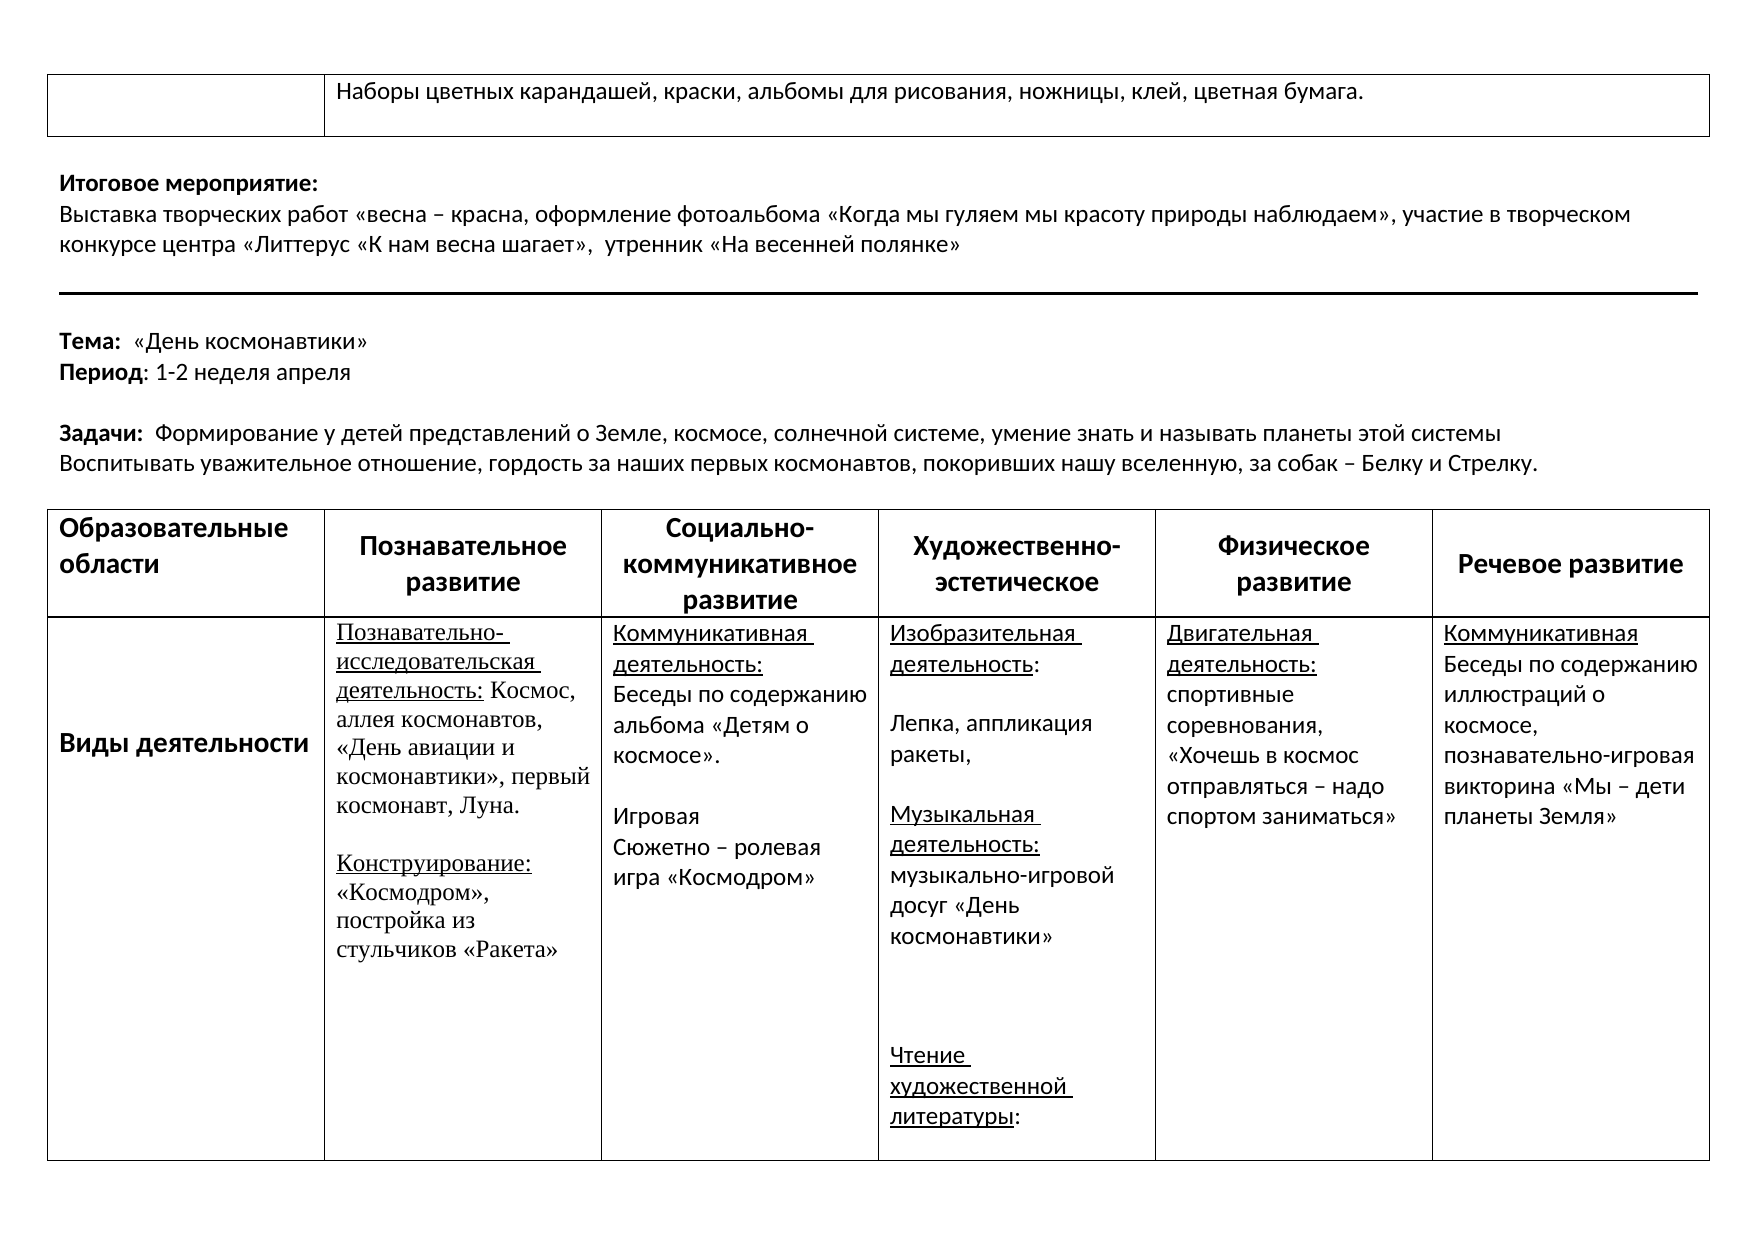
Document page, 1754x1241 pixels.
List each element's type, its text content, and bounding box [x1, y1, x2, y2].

text Период: 1-2 неделя апреля [59, 356, 1698, 386]
table_header Художественно-эстетическое [879, 510, 1155, 616]
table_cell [325, 75, 1709, 136]
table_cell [325, 618, 601, 1160]
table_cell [1156, 618, 1432, 1160]
text Задачи: Формирование у детей представлений о Земле, космосе, солнечной системе, умение знать и называть планеты этой системы [59, 417, 1698, 447]
table_header Образовательные области [48, 510, 324, 616]
text Воспитывать уважительное отношение, гордость за наших первых космонавтов, покоривших нашу вселенную, за собак – Белку и Стрелку. [59, 447, 1698, 478]
table_header Познавательное развитие [325, 510, 601, 616]
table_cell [602, 618, 878, 1160]
text Итоговое мероприятие: [59, 167, 1698, 198]
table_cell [1433, 618, 1709, 1160]
table_header Речевое развитие [1433, 510, 1709, 616]
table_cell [879, 618, 1155, 1160]
table_cell Виды деятельности [48, 618, 324, 1160]
table_header Физическое развитие [1156, 510, 1432, 616]
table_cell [48, 75, 324, 136]
text Выставка творческих работ «весна – красна, оформление фотоальбома «Когда мы гуляем мы красоту природы наблюдаем», участие в творческом конкурсе центра «Литтерус «К нам весна шагает», утренник «На весенней полянке» [59, 198, 1698, 259]
table_header Социально-коммуникативное развитие [602, 510, 878, 616]
text Тема: «День космонавтики» [59, 325, 1698, 356]
